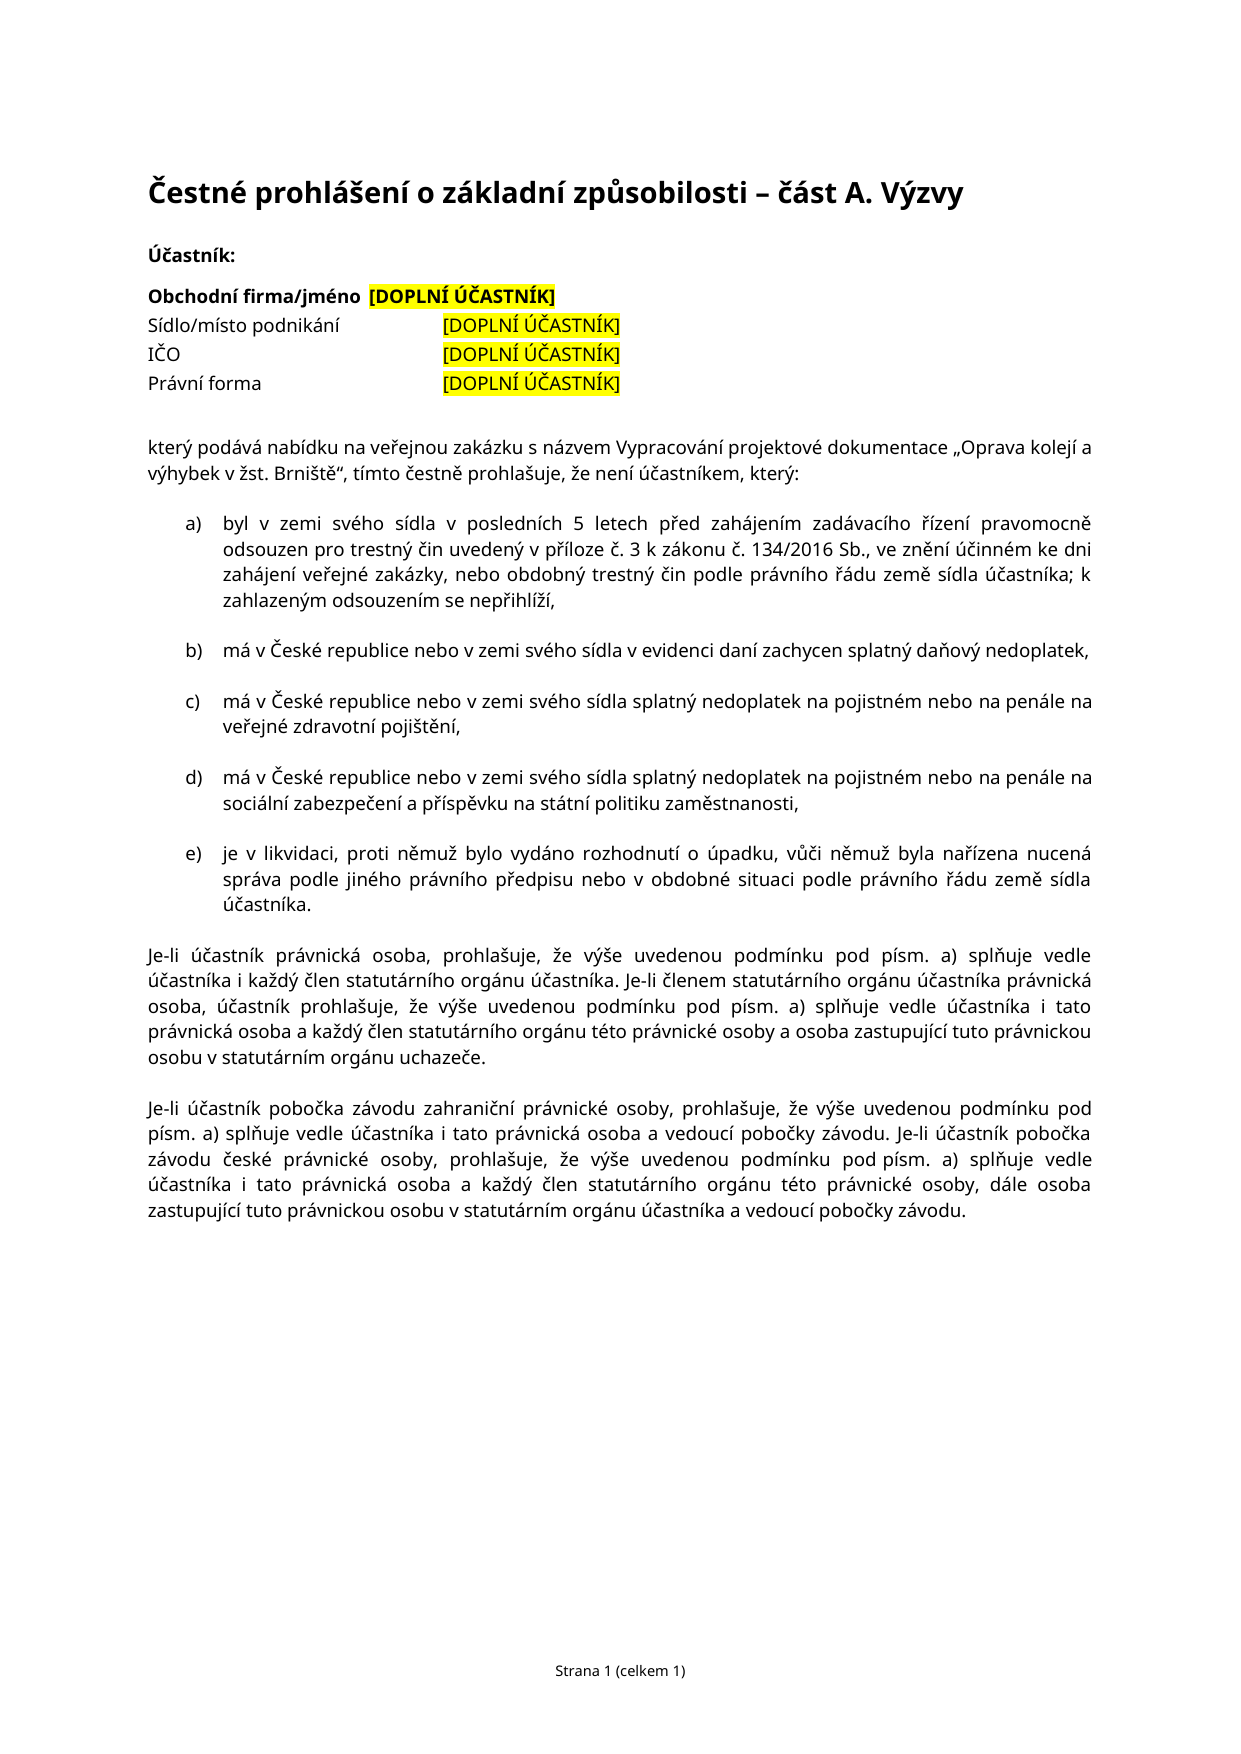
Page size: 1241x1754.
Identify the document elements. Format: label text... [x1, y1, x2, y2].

text Je-li účastník právnická osoba, prohlašuje, že výše uvedenou podmínku pod písm. a) splňuje vedle účastníka i každý člen statutárního orgánu účastníka. Je-li členem statutárního orgánu účastníka právnická osoba, účastník prohlašuje, že výše uvedenou podmínku pod písm. a) splňuje vedle účastníka i tato právnická osoba a každý člen statutárního orgánu této právnické osoby a osoba zastupující tuto právnickou osobu v statutárním orgánu uchazeče. [148, 942, 1093, 1069]
text který podává nabídku na veřejnou zakázku s názvem Vypracování projektové dokumentace „Oprava kolejí a výhybek v žst. Brniště“, tímto čestně prohlašuje, že není účastníkem, který: [148, 434, 1093, 486]
text Právní forma [DOPLNÍ ÚČASTNÍK] [148, 368, 1093, 397]
list má v České republice nebo v zemi svého sídla v evidenci daní zachycen splatný daňový nedoplatek, [185, 638, 1093, 663]
text Čestné prohlášení o základní způsobilosti – část A. Výzvy [148, 173, 1093, 212]
text Je-li účastník pobočka závodu zahraniční právnické osoby, prohlašuje, že výše uvedenou podmínku pod písm. a) splňuje vedle účastníka i tato právnická osoba a vedoucí pobočky závodu. Je-li účastník pobočka závodu české právnické osoby, prohlašuje, že výše uvedenou podmínku pod písm. a) splňuje vedle účastníka i tato právnická osoba a každý člen statutárního orgánu této právnické osoby, dále osoba zastupující tuto právnickou osobu v statutárním orgánu účastníka a vedoucí pobočky závodu. [148, 1095, 1093, 1223]
text Sídlo/místo podnikání [DOPLNÍ ÚČASTNÍK] [148, 310, 1093, 339]
text Účastník: [148, 237, 1093, 268]
list má v České republice nebo v zemi svého sídla splatný nedoplatek na pojistném nebo na penále na veřejné zdravotní pojištění, [185, 688, 1093, 739]
text Obchodní firma/jméno [DOPLNÍ ÚČASTNÍK] [148, 281, 1093, 310]
list má v České republice nebo v zemi svého sídla splatný nedoplatek na pojistném nebo na penále na sociální zabezpečení a příspěvku na státní politiku zaměstnanosti, [185, 764, 1093, 815]
list byl v zemi svého sídla v posledních 5 letech před zahájením zadávacího řízení pravomocně odsouzen pro trestný čin uvedený v příloze č. 3 k zákonu č. 134/2016 Sb., ve znění účinném ke dni zahájení veřejné zakázky, nebo obdobný trestný čin podle právního řádu země sídla účastníka; k zahlazeným odsouzením se nepřihlíží, [185, 511, 1093, 613]
list je v likvidaci, proti němuž bylo vydáno rozhodnutí o úpadku, vůči němuž byla nařízena nucená správa podle jiného právního předpisu nebo v obdobné situaci podle právního řádu země sídla účastníka. [185, 840, 1093, 917]
text IČO [DOPLNÍ ÚČASTNÍK] [148, 339, 1093, 368]
